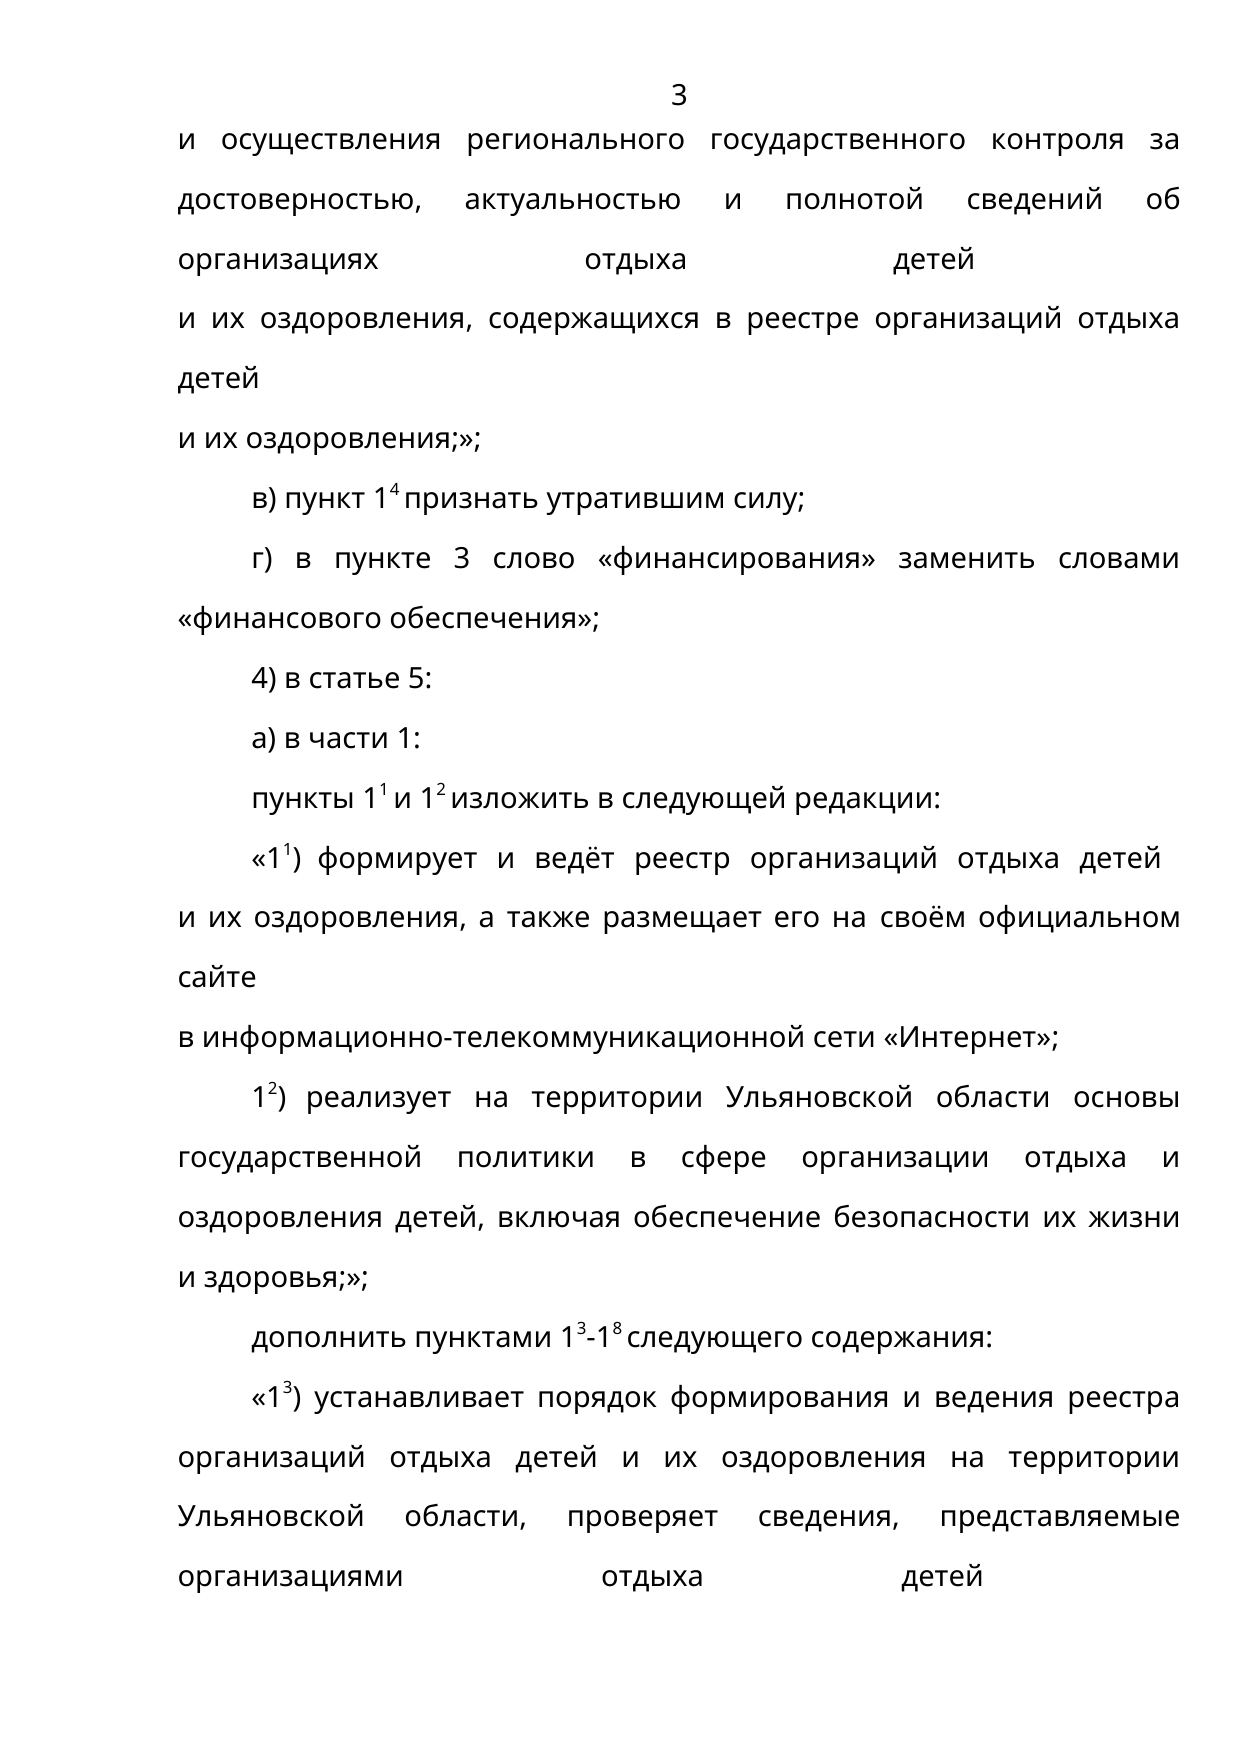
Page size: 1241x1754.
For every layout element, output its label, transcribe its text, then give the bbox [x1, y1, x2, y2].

text дополнить пунктами 13-18 следующего содержания: [177, 1316, 1181, 1356]
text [177, 118, 1181, 457]
text 4) в статье 5: [177, 657, 1181, 697]
text пункты 11 и 12 изложить в следующей редакции: [177, 777, 1181, 817]
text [177, 1376, 1181, 1595]
text «11) формирует и ведёт реестр организаций отдыха детей и их оздоровления, а также размещает его на своём официальном сайте в информационно-телекоммуникационной сети «Интернет»; [177, 837, 1181, 1056]
text 12) реализует на территории Ульяновской области основы государственной политики в сфере организации отдыха и оздоровления детей, включая обеспечение безопасности их жизни и здоровья;»; [177, 1076, 1181, 1296]
text г) в пункте 3 слово «финансирования» заменить словами «финансового обеспечения»; [177, 537, 1181, 637]
text в) пункт 14 признать утратившим силу; [177, 477, 1181, 517]
text а) в части 1: [177, 717, 1181, 757]
